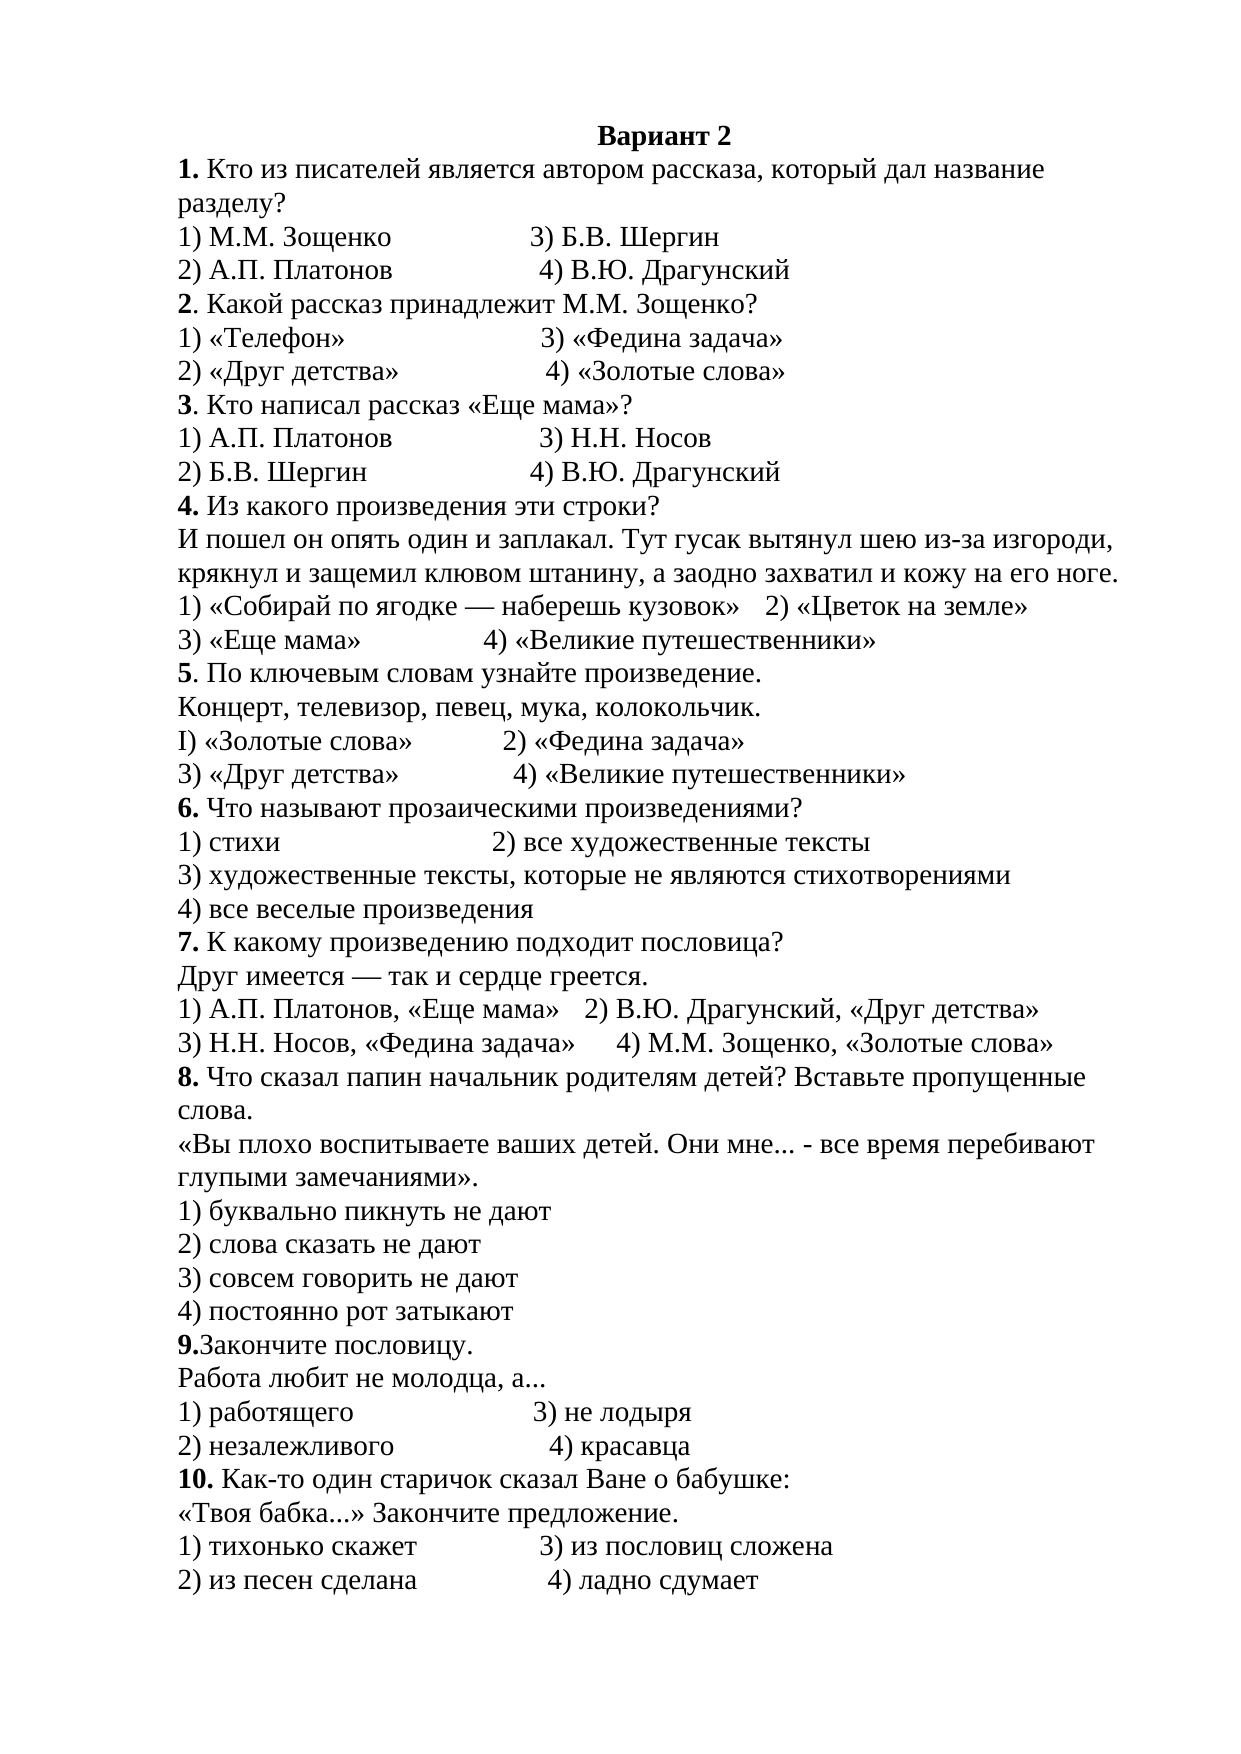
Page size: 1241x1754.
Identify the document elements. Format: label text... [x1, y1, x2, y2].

text 1) тихонько скажет 3) из пословиц сложена [177, 1528, 1152, 1562]
text 4) все веселые произведения [177, 891, 1152, 924]
text 1) буквально пикнуть не дают [177, 1193, 1152, 1226]
text 3) совсем говорить не дают [177, 1260, 1152, 1293]
text 1) М.М. Зощенко 3) Б.В. Шергин [177, 219, 1152, 252]
text «Твоя бабка...» Закончите предложение. [177, 1495, 1152, 1528]
text 1) «Собирай по ягодке — наберешь кузовок» 2) «Цветок на земле» [177, 588, 1152, 622]
text 1) А.П. Платонов 3) Н.Н. Носов [177, 420, 1152, 454]
text 4) постоянно рот затыкают [177, 1293, 1152, 1327]
text 2) незалежливого 4) красавца [177, 1428, 1152, 1461]
text 3. Кто написал рассказ «Еще мама»? [177, 387, 1152, 420]
text Друг имеется — так и сердце греется. [177, 958, 1152, 991]
text 2) А.П. Платонов 4) В.Ю. Драгунский [177, 252, 1152, 286]
text Концерт, телевизор, певец, мука, колокольчик. [177, 689, 1152, 723]
text 2) из песен сделана 4) ладно сдумает [177, 1562, 1152, 1596]
text 5. По ключевым словам узнайте произведение. [177, 656, 1152, 689]
text 1) стихи 2) все художественные тексты [177, 823, 1152, 857]
text 1) «Телефон» 3) «Федина задача» [177, 319, 1152, 353]
text 8. Что сказал папин начальник родителям детей? Вставьте пропущенные слова. [177, 1059, 1152, 1126]
text Вариант 2 [177, 118, 1152, 152]
text 6. Что называют прозаическими произведениями? [177, 790, 1152, 823]
text 1) работящего 3) не лодыря [177, 1394, 1152, 1428]
text 2. Какой рассказ принадлежит М.М. Зощенко? [177, 286, 1152, 319]
text 3) «Друг детства» 4) «Великие путешественники» [177, 756, 1152, 790]
text 3) Н.Н. Носов, «Федина задача» 4) М.М. Зощенко, «Золотые слова» [177, 1025, 1152, 1059]
text 7. К какому произведению подходит пословица? [177, 924, 1152, 958]
text 10. Как-то один старичок сказал Ване о бабушке: [177, 1461, 1152, 1495]
text 1. Кто из писателей является автором рассказа, который дал название разделу? [177, 152, 1152, 219]
text 1) А.П. Платонов, «Еще мама» 2) В.Ю. Драгунский, «Друг детства» [177, 991, 1152, 1025]
text 3) «Еще мама» 4) «Великие путешественники» [177, 622, 1152, 656]
text «Вы плохо воспитываете ваших детей. Они мне... - все время перебивают глупыми замечаниями». [177, 1126, 1152, 1193]
text Работа любит не молодца, а... [177, 1361, 1152, 1394]
text 9.Закончите пословицу. [177, 1327, 1152, 1361]
text И пошел он опять один и заплакал. Тут гусак вытянул шею из-за изгороди, крякнул и защемил клювом штанину, а заодно захватил и кожу на его ноге. [177, 521, 1152, 588]
text 4. Из какого произведения эти строки? [177, 488, 1152, 521]
text 3) художественные тексты, которые не являются стихотворениями [177, 857, 1152, 891]
text 2) слова сказать не дают [177, 1226, 1152, 1260]
text I) «Золотые слова» 2) «Федина задача» [177, 723, 1152, 756]
text 2) Б.В. Шергин 4) В.Ю. Драгунский [177, 454, 1152, 488]
text 2) «Друг детства» 4) «Золотые слова» [177, 353, 1152, 387]
